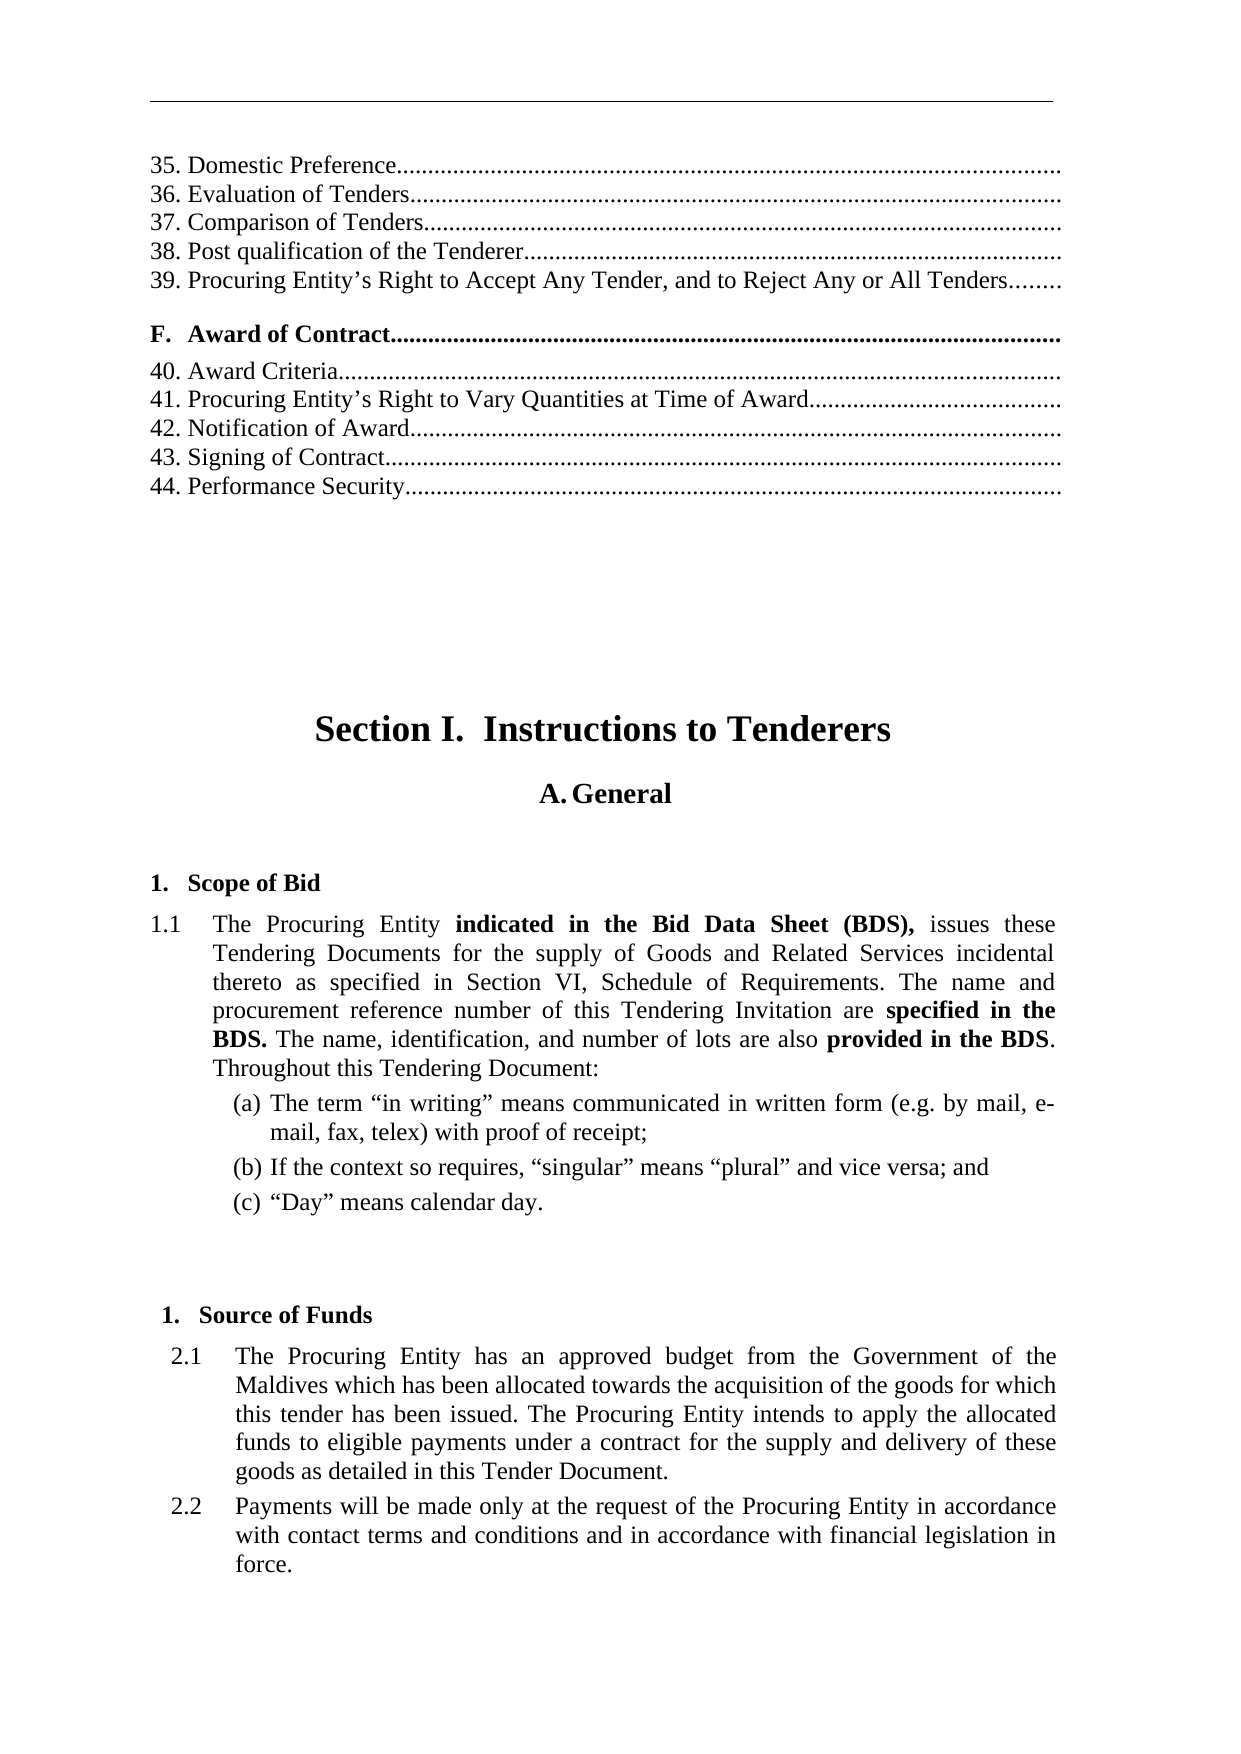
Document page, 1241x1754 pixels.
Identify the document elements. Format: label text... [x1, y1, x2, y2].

text 38. Post qualification of the Tenderer 18 [150, 236, 1053, 265]
text 42. Notification of Award 19 [150, 413, 1053, 442]
text 37. Comparison of Tenders 18 [150, 207, 1053, 236]
text 36. Evaluation of Tenders 17 [150, 179, 1053, 207]
text 35. Domestic Preference 17 [150, 150, 1053, 179]
text 41. Procuring Entity’s Right to Vary Quantities at Time of Award 18 [150, 384, 1053, 413]
table_header Source of Funds The Procuring Entity has an approved budget from the Government of the Maldives which has been allocated towards the acquisition of the goods for which this tender has been issued. The Procuring Entity intends to apply the allocated funds to eligible payments under a contract for the supply and delivery of these goods as detailed in this Tender Document. Payments will be made only at the request of the Procuring Entity in accordance with contact terms and conditions and in accordance with financial legislation in force. [161, 1288, 1069, 1584]
text 44. Performance Security 20 [150, 471, 1053, 499]
text F. Award of Contract 18 [150, 319, 1053, 347]
table_cell Scope of Bid The Procuring Entity indicated in the Bid Data Sheet (BDS), issues these Tendering Documents for the supply of Goods and Related Services incidental thereto as specified in Section VI, Schedule of Requirements. The name and procurement reference number of this Tendering Invitation are specified in the BDS. The name, identification, and number of lots are also provided in the BDS. Throughout this Tendering Document: The term “in writing” means communicated in written form (e.g. by mail, e-mail, fax, telex) with proof of receipt; If the context so requires, “singular” means “plural” and vice versa; and “Day” means calendar day. [139, 855, 1067, 1222]
text 40. Award Criteria 18 [150, 356, 1053, 384]
text 39. Procuring Entity’s Right to Accept Any Tender, and to Reject Any or All Tenders 18 [150, 265, 1053, 294]
table_header Section I. Instructions to Tenderers [139, 686, 1067, 769]
text 43. Signing of Contract 19 [150, 442, 1053, 471]
table_cell General [139, 770, 1067, 855]
